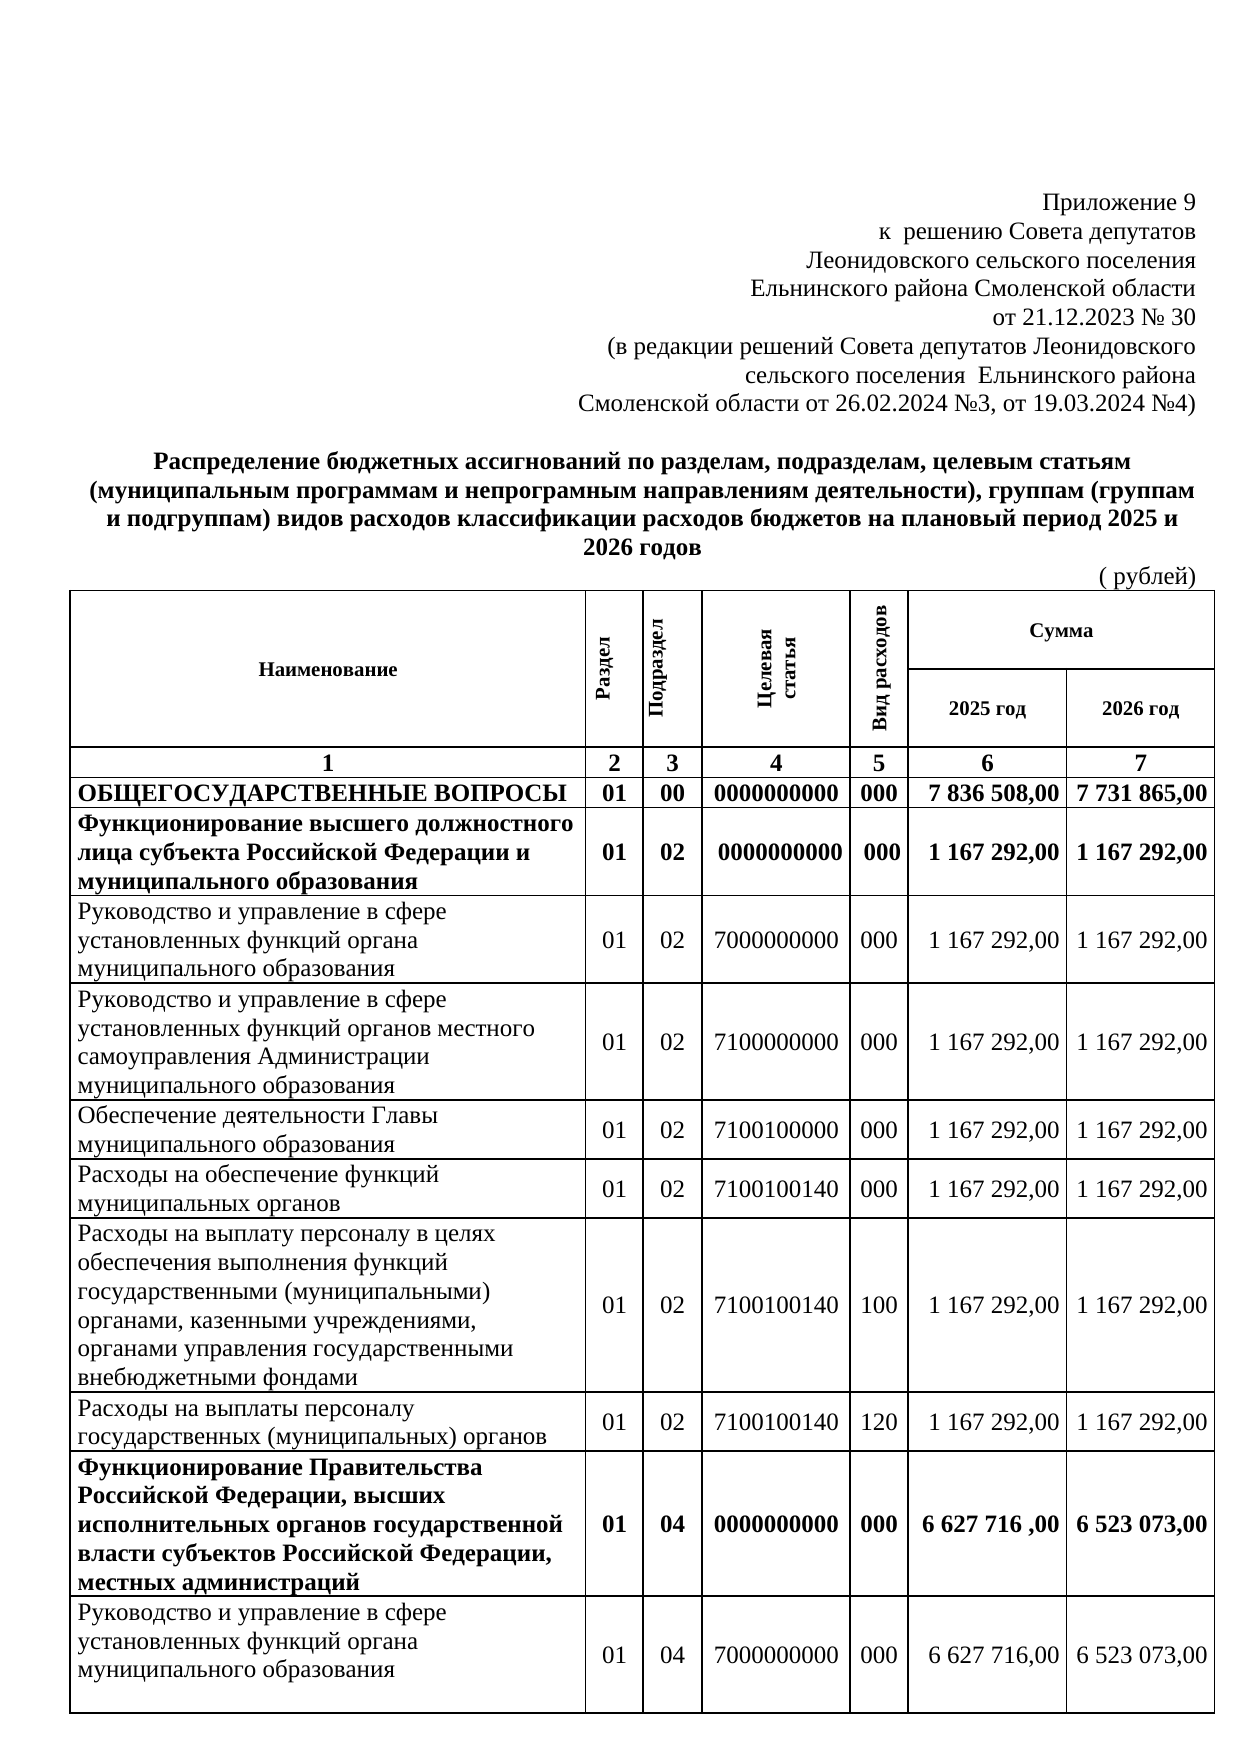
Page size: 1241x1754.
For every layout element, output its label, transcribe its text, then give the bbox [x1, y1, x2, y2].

table_cell 4 [703, 748, 849, 776]
table_cell 0000000000 [703, 1452, 849, 1595]
table_cell 00 [644, 778, 701, 807]
table_cell 04 [644, 1597, 701, 1712]
table_cell 01 [586, 778, 642, 807]
table_cell 6 523 073,00 [1067, 1452, 1214, 1595]
table_cell 1 167 292,00 [1067, 1393, 1214, 1450]
table_cell 0000000000 [703, 808, 849, 894]
table_cell Руководство и управление в сфере установленных функций органов местного самоуправления Администрации муниципального образования [71, 984, 585, 1099]
table_cell 1 167 292,00 [1067, 896, 1214, 982]
table_cell ОБЩЕГОСУДАРСТВЕННЫЕ ВОПРОСЫ [71, 778, 585, 807]
table_header Подраздел [644, 591, 701, 746]
table_cell Руководство и управление в сфере установленных функций органа муниципального образования [71, 1597, 585, 1712]
text от 21.12.2023 № 30 [89, 302, 1196, 331]
table_cell 02 [644, 1219, 701, 1391]
table_cell 2026 год [1067, 670, 1214, 746]
table_cell 7100000000 [703, 984, 849, 1099]
table_cell 1 167 292,00 [909, 1393, 1066, 1450]
table_cell 7100100140 [703, 1160, 849, 1217]
table_cell 000 [851, 984, 907, 1099]
table_cell 2025 год [909, 670, 1066, 746]
table_cell 7100100140 [703, 1219, 849, 1391]
table_cell 7100100000 [703, 1101, 849, 1158]
table_cell 01 [586, 1219, 642, 1391]
table_cell 1 167 292,00 [909, 1160, 1066, 1217]
table_header Раздел [586, 591, 642, 746]
table_cell 1 167 292,00 [1067, 808, 1214, 894]
table_cell 6 627 716 ,00 [909, 1452, 1066, 1595]
table_cell 1 167 292,00 [909, 808, 1066, 894]
table_cell 01 [586, 808, 642, 894]
table_cell 6 [909, 748, 1066, 776]
table_cell 7 731 865,00 [1067, 778, 1214, 807]
text сельского поселения Ельнинского района [89, 360, 1196, 388]
table_header Целевая статья [703, 591, 849, 746]
table_cell 04 [644, 1452, 701, 1595]
table_cell 0000000000 [703, 778, 849, 807]
text Леонидовского сельского поселения [89, 245, 1196, 273]
table_cell Функционирование Правительства Российской Федерации, высших исполнительных органов государственной власти субъектов Российской Федерации, местных администраций [71, 1452, 585, 1595]
text Смоленской области от 26.02.2024 №3, от 19.03.2024 №4) [89, 388, 1196, 417]
table_cell 1 167 292,00 [909, 896, 1066, 982]
text Ельнинского района Смоленской области [89, 273, 1196, 302]
table_cell 6 523 073,00 [1067, 1597, 1214, 1712]
table_cell 000 [851, 808, 907, 894]
table_cell 01 [586, 1452, 642, 1595]
table_cell 01 [586, 1393, 642, 1450]
table_cell Расходы на обеспечение функций муниципальных органов [71, 1160, 585, 1217]
table_header Наименование [71, 591, 585, 746]
text ( рублей) [89, 561, 1196, 590]
table_cell 7100100140 [703, 1393, 849, 1450]
table_cell 01 [586, 1101, 642, 1158]
table_cell 000 [851, 1101, 907, 1158]
table_cell Функционирование высшего должностного лица субъекта Российской Федерации и муниципального образования [71, 808, 585, 894]
table_cell 7 [1067, 748, 1214, 776]
table_cell Расходы на выплаты персоналу государственных (муниципальных) органов [71, 1393, 585, 1450]
text к решению Совета депутатов [89, 216, 1196, 245]
table_cell 100 [851, 1219, 907, 1391]
table_header Вид расходов [851, 591, 907, 746]
table_cell 02 [644, 1393, 701, 1450]
table_cell 1 167 292,00 [1067, 1219, 1214, 1391]
table_cell 02 [644, 984, 701, 1099]
table_cell 7 836 508,00 [909, 778, 1066, 807]
table_header Сумма [909, 591, 1214, 668]
table_cell 5 [851, 748, 907, 776]
table_cell 1 167 292,00 [1067, 1101, 1214, 1158]
table_cell 7000000000 [703, 896, 849, 982]
table_cell 02 [644, 896, 701, 982]
table_cell 01 [586, 1597, 642, 1712]
table_cell 000 [851, 1452, 907, 1595]
table_cell 000 [851, 1160, 907, 1217]
table_cell 1 167 292,00 [1067, 984, 1214, 1099]
table_cell 1 167 292,00 [909, 1219, 1066, 1391]
table_cell 3 [644, 748, 701, 776]
table_cell 000 [851, 1597, 907, 1712]
table_cell 1 167 292,00 [1067, 1160, 1214, 1217]
table_cell 000 [851, 896, 907, 982]
table_cell Руководство и управление в сфере установленных функций органа муниципального образования [71, 896, 585, 982]
table_cell 01 [586, 984, 642, 1099]
text Распределение бюджетных ассигнований по разделам, подразделам, целевым статьям (муниципальным программам и непрограмным направлениям деятельности), группам (группам и подгруппам) видов расходов классификации расходов бюджетов на плановый период 2025 и 2026 годов [89, 446, 1196, 561]
table_cell 02 [644, 1160, 701, 1217]
table_cell 120 [851, 1393, 907, 1450]
table_cell 1 167 292,00 [909, 984, 1066, 1099]
text Приложение 9 [89, 187, 1196, 216]
table_cell 01 [586, 896, 642, 982]
table_cell 01 [586, 1160, 642, 1217]
table_cell 6 627 716,00 [909, 1597, 1066, 1712]
table_cell 02 [644, 1101, 701, 1158]
table_cell 7000000000 [703, 1597, 849, 1712]
table_cell Обеспечение деятельности Главы муниципального образования [71, 1101, 585, 1158]
text (в редакции решений Совета депутатов Леонидовского [89, 331, 1196, 360]
table_cell 1 [71, 748, 585, 776]
table_cell 000 [851, 778, 907, 807]
table_cell 2 [586, 748, 642, 776]
table_cell 02 [644, 808, 701, 894]
table_cell 1 167 292,00 [909, 1101, 1066, 1158]
